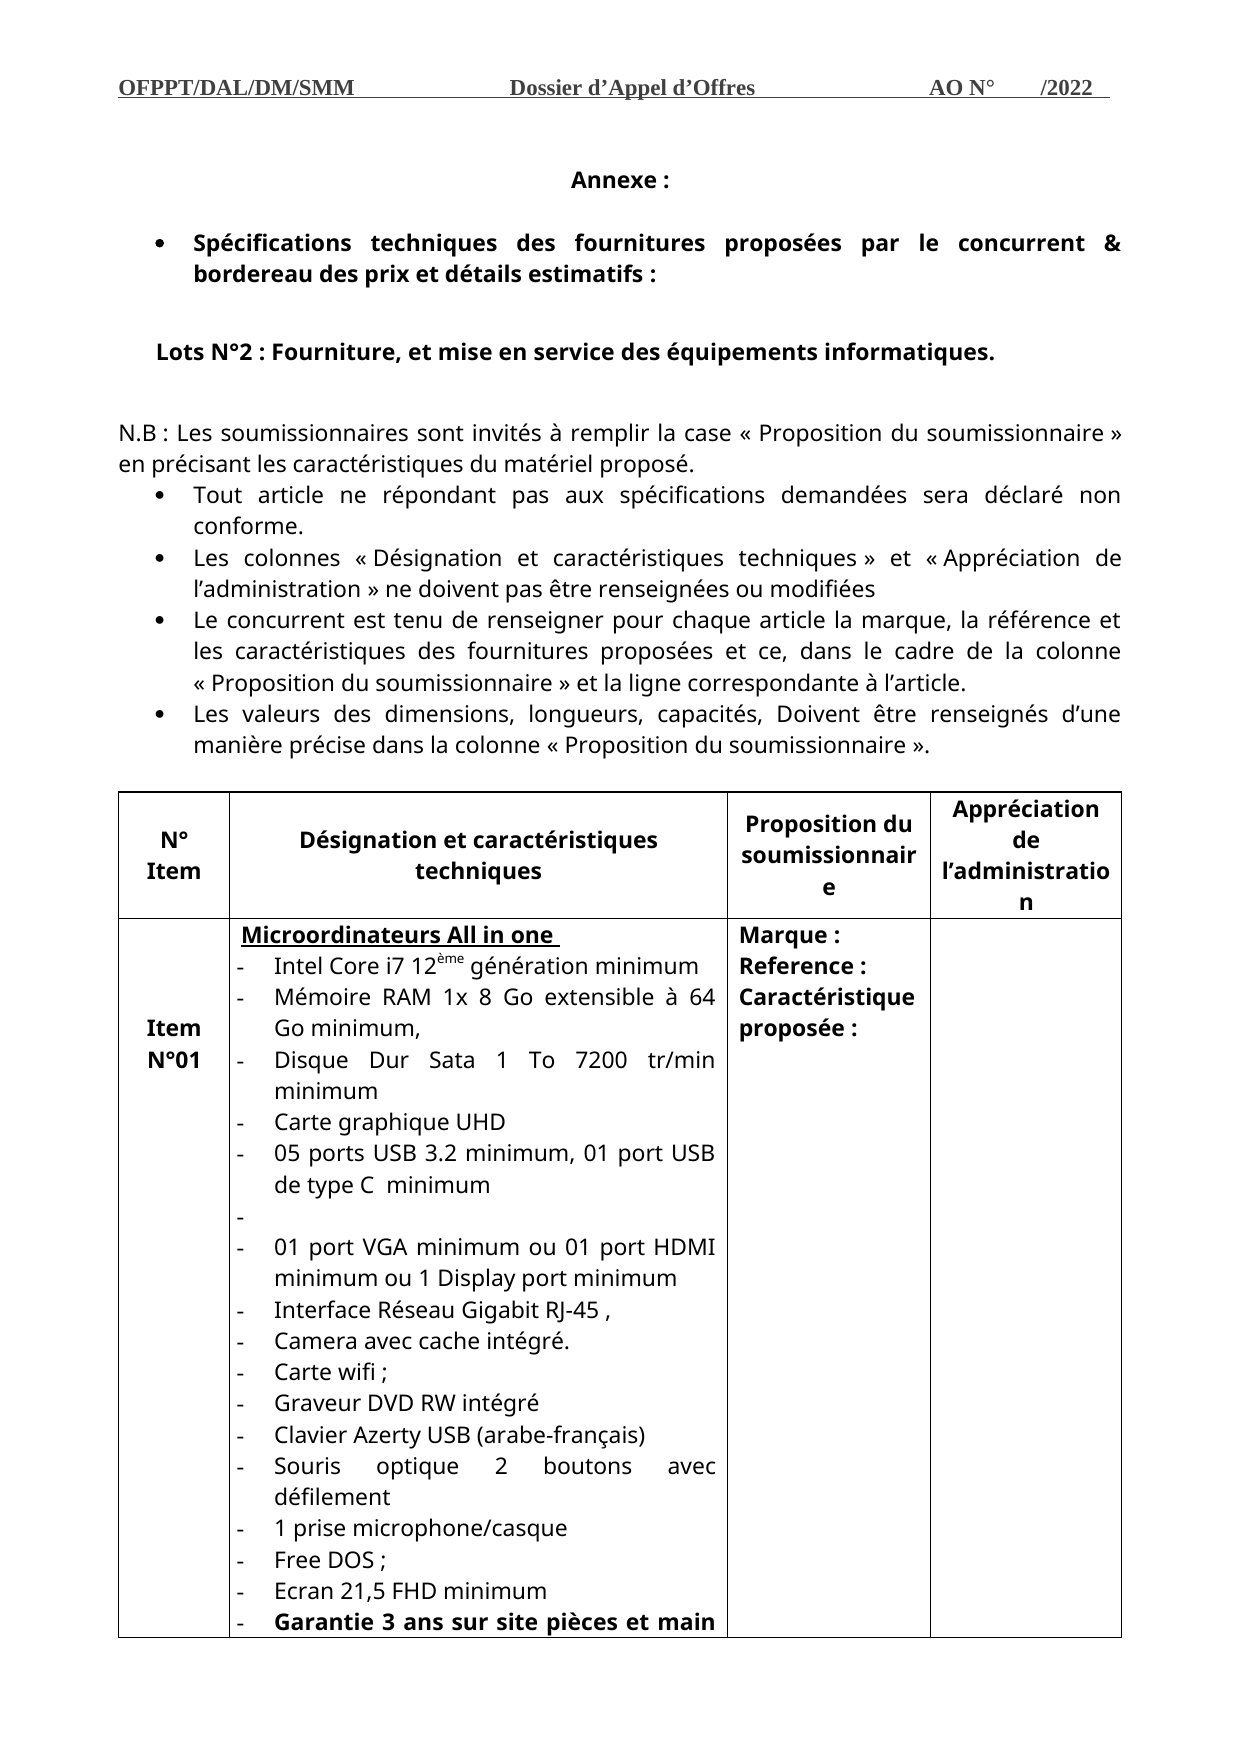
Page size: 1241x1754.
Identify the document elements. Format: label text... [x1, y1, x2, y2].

list Tout article ne répondant pas aux spécifications demandées sera déclaré non conforme. [156, 479, 1122, 541]
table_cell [230, 919, 727, 1637]
table_header N° Item [119, 793, 229, 917]
text Lots N°2 : Fourniture, et mise en service des équipements informatiques. [156, 336, 1122, 369]
table_cell Item N°01 [119, 919, 229, 1637]
list Le concurrent est tenu de renseigner pour chaque article la marque, la référence et les caractéristiques des fournitures proposées et ce, dans le cadre de la colonne « Proposition du soumissionnaire » et la ligne correspondante à l’article. [156, 604, 1122, 698]
text Annexe : [118, 164, 1122, 195]
list Les colonnes « Désignation et caractéristiques techniques » et « Appréciation de l’administration » ne doivent pas être renseignées ou modifiées [156, 541, 1122, 604]
table_header Désignation et caractéristiques techniques [230, 793, 727, 917]
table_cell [728, 919, 930, 1637]
list Spécifications techniques des fournitures proposées par le concurrent & bordereau des prix et détails estimatifs : [156, 227, 1122, 289]
text N.B : Les soumissionnaires sont invités à remplir la case « Proposition du soumissionnaire » en précisant les caractéristiques du matériel proposé. [118, 416, 1122, 479]
table_header Proposition du soumissionnaire [728, 793, 930, 917]
table_header Appréciation de l’administration [931, 793, 1121, 917]
list Les valeurs des dimensions, longueurs, capacités, Doivent être renseignés d’une manière précise dans la colonne « Proposition du soumissionnaire ». [156, 698, 1122, 760]
table_cell [931, 919, 1121, 1637]
